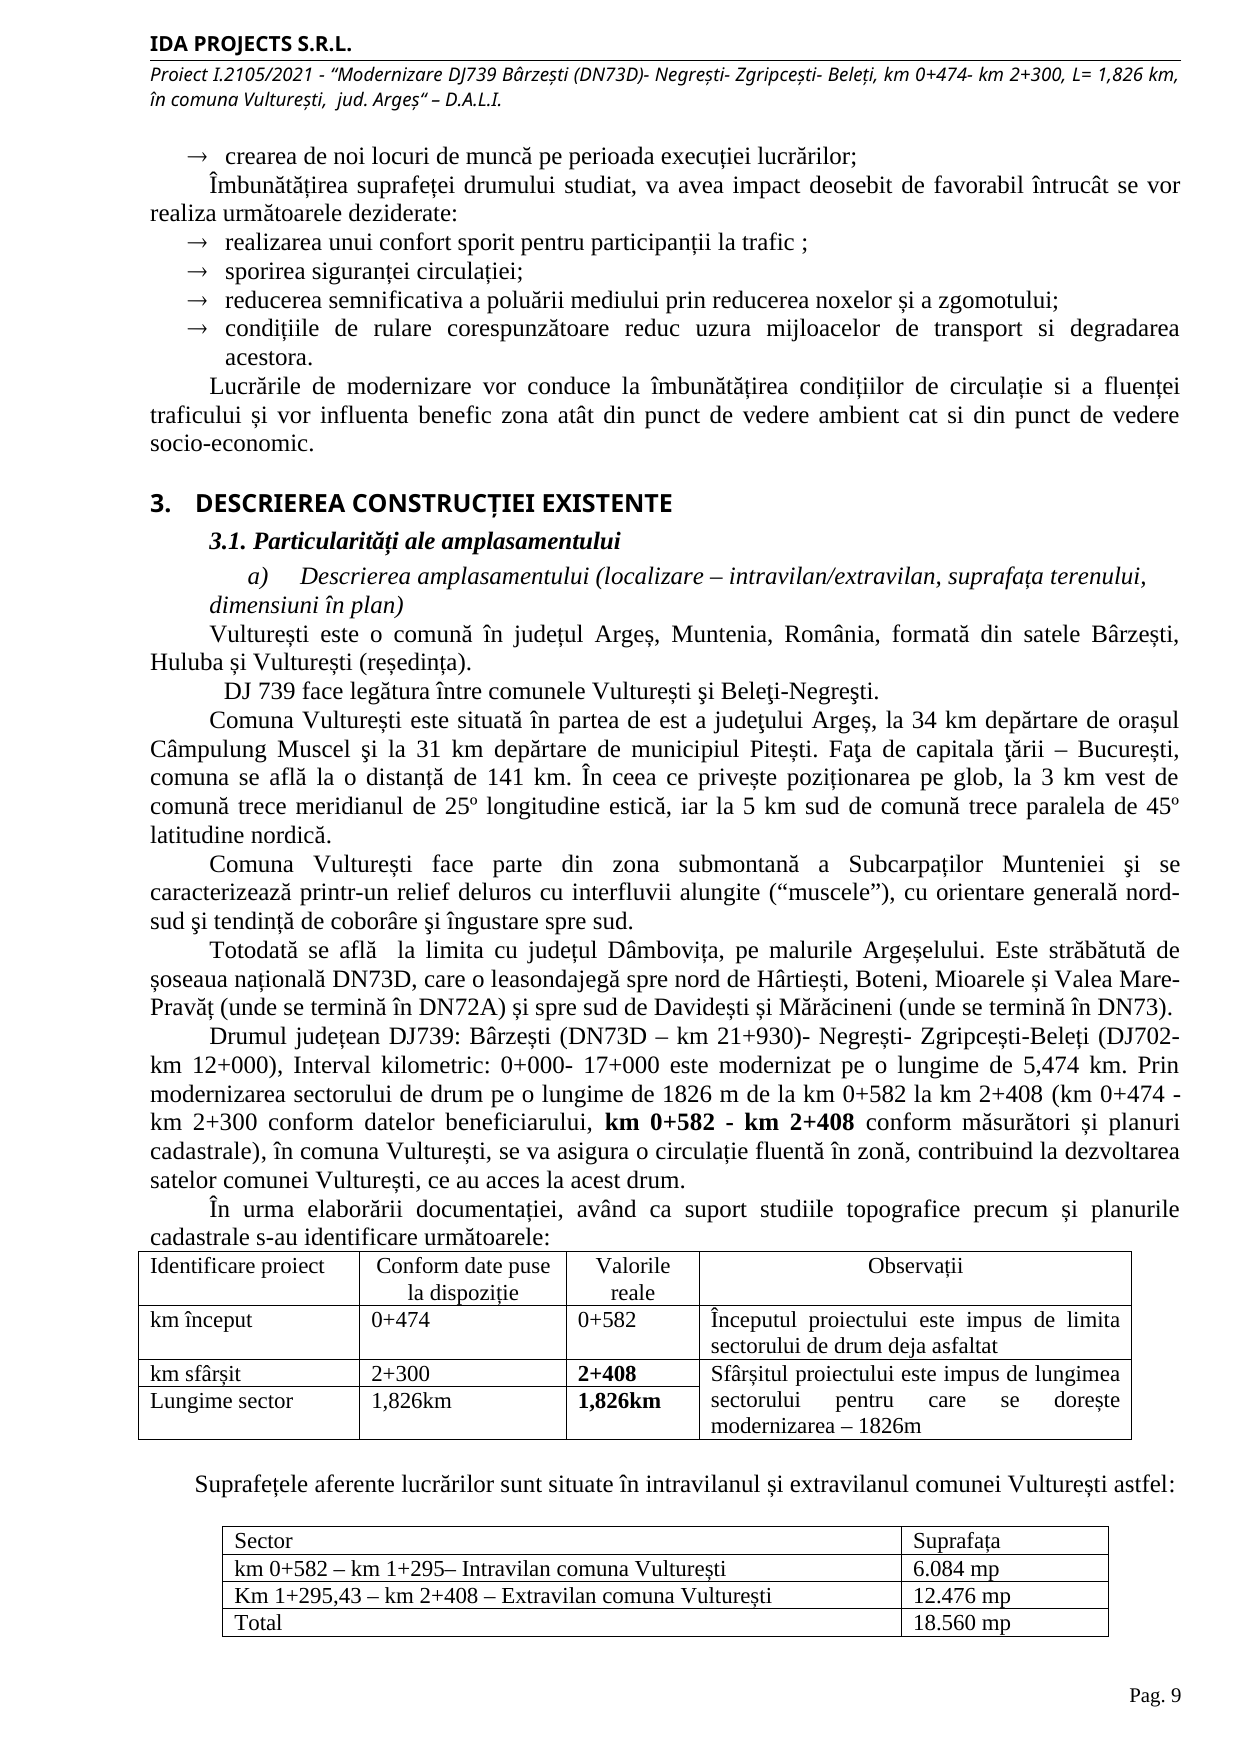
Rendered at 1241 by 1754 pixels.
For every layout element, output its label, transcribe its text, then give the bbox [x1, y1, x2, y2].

text DJ 739 face legătura între comunele Vulturești şi Beleţi-Negreşti. [150, 676, 1181, 705]
table_cell 18.560 mp [902, 1609, 1108, 1636]
list realizarea unui confort sporit pentru participanții la trafic ; [187, 227, 1181, 256]
table_cell Începutul proiectului este impus de limita sectorului de drum deja asfaltat [700, 1306, 1131, 1359]
list crearea de noi locuri de muncă pe perioada execuției lucrărilor; [187, 141, 1181, 170]
text Drumul județean DJ739: Bârzești (DN73D – km 21+930)- Negrești- Zgripcești-Beleți (DJ702- km 12+000), Interval kilometric: 0+000- 17+000 este modernizat pe o lungime de 5,474 km. Prin modernizarea sectorului de drum pe o lungime de 1826 m de la km 0+582 la km 2+408 (km 0+474 - km 2+300 conform datelor beneficiarului, km 0+582 - km 2+408 conform măsurători și planuri cadastrale), în comuna Vulturești, se va asigura o circulație fluentă în zonă, contribuind la dezvoltarea satelor comunei Vulturești, ce au acces la acest drum. [150, 1021, 1181, 1194]
table_cell Total [223, 1609, 901, 1636]
subtitle DESCRIEREA CONSTRUCȚIEI EXISTENTE [150, 486, 1181, 520]
text Descrierea amplasamentului (localizare – intravilan/extravilan, suprafața terenului, dimensiuni în plan) [209, 561, 1181, 619]
table_header Sector [223, 1527, 901, 1553]
table_cell 2+300 [360, 1360, 566, 1386]
text Suprafețele aferente lucrărilor sunt situate în intravilanul și extravilanul comunei Vulturești astfel: [150, 1469, 1181, 1497]
text Comuna Vulturești face parte din zona submontană a Subcarpaților Munteniei şi se caracterizează printr-un relief deluros cu interfluvii alungite (“muscele”), cu orientare generală nord-sud şi tendință de coborâre şi îngustare spre sud. [150, 849, 1181, 935]
text Lucrările de modernizare vor conduce la îmbunătățirea condițiilor de circulație si a fluenței traficului și vor influenta benefic zona atât din punct de vedere ambient cat si din punct de vedere socio-economic. [150, 371, 1181, 457]
table_cell Sfârșitul proiectului este impus de lungimea sectorului pentru care se dorește modernizarea – 1826m [700, 1360, 1131, 1439]
table_cell km început [139, 1306, 359, 1359]
table_cell Km 1+295,43 – km 2+408 – Extravilan comuna Vulturești [223, 1582, 901, 1608]
table_cell 0+582 [567, 1306, 699, 1359]
text Totodată se află la limita cu județul Dâmbovița, pe malurile Argeșelului. Este străbătută de șoseaua națională DN73D, care o leasondajegă spre nord de Hârtiești, Boteni, Mioarele și Valea Mare-Pravăț (unde se termină în DN72A) și spre sud de Davidești și Mărăcineni (unde se termină în DN73). [150, 935, 1181, 1021]
table_cell 1,826km [567, 1387, 699, 1439]
table_header Suprafața [902, 1527, 1108, 1553]
list reducerea semnificativa a poluării mediului prin reducerea noxelor și a zgomotului; [187, 285, 1181, 313]
table_cell 6.084 mp [902, 1555, 1108, 1581]
table_header Conform date puse la dispoziție [360, 1252, 566, 1305]
table_cell km sfârșit [139, 1360, 359, 1386]
text În urma elaborării documentației, având ca suport studiile topografice precum și planurile cadastrale s-au identificare următoarele: [150, 1194, 1181, 1251]
list sporirea siguranței circulației; [187, 256, 1181, 285]
text Vulturești este o comună în județul Argeș, Muntenia, România, formată din satele Bârzești, Huluba și Vulturești (reședința). [150, 619, 1181, 676]
text Îmbunătățirea suprafeței drumului studiat, va avea impact deosebit de favorabil întrucât se vor realiza următoarele deziderate: [150, 170, 1181, 227]
table_header Identificare proiect [139, 1252, 359, 1305]
table_cell 0+474 [360, 1306, 566, 1359]
table_header Observații [700, 1252, 1131, 1305]
list condițiile de rulare corespunzătoare reduc uzura mijloacelor de transport si degradarea acestora. [187, 313, 1181, 371]
text Comuna Vulturești este situată în partea de est a judeţului Argeș, la 34 km depărtare de orașul Câmpulung Muscel şi la 31 km depărtare de municipiul Pitești. Faţa de capitala ţării – București, comuna se află la o distanță de 141 km. În ceea ce privește poziționarea pe glob, la 3 km vest de comună trece meridianul de 25º longitudine estică, iar la 5 km sud de comună trece paralela de 45º latitudine nordică. [150, 705, 1181, 849]
table_cell 1,826km [360, 1387, 566, 1439]
table_cell km 0+582 – km 1+295– Intravilan comuna Vulturești [223, 1555, 901, 1581]
table_cell 12.476 mp [902, 1582, 1108, 1608]
table_cell 2+408 [567, 1360, 699, 1386]
table_header Valorile reale [567, 1252, 699, 1305]
table_cell Lungime sector [139, 1387, 359, 1439]
text 3.1. Particularități ale amplasamentului [150, 526, 1181, 555]
